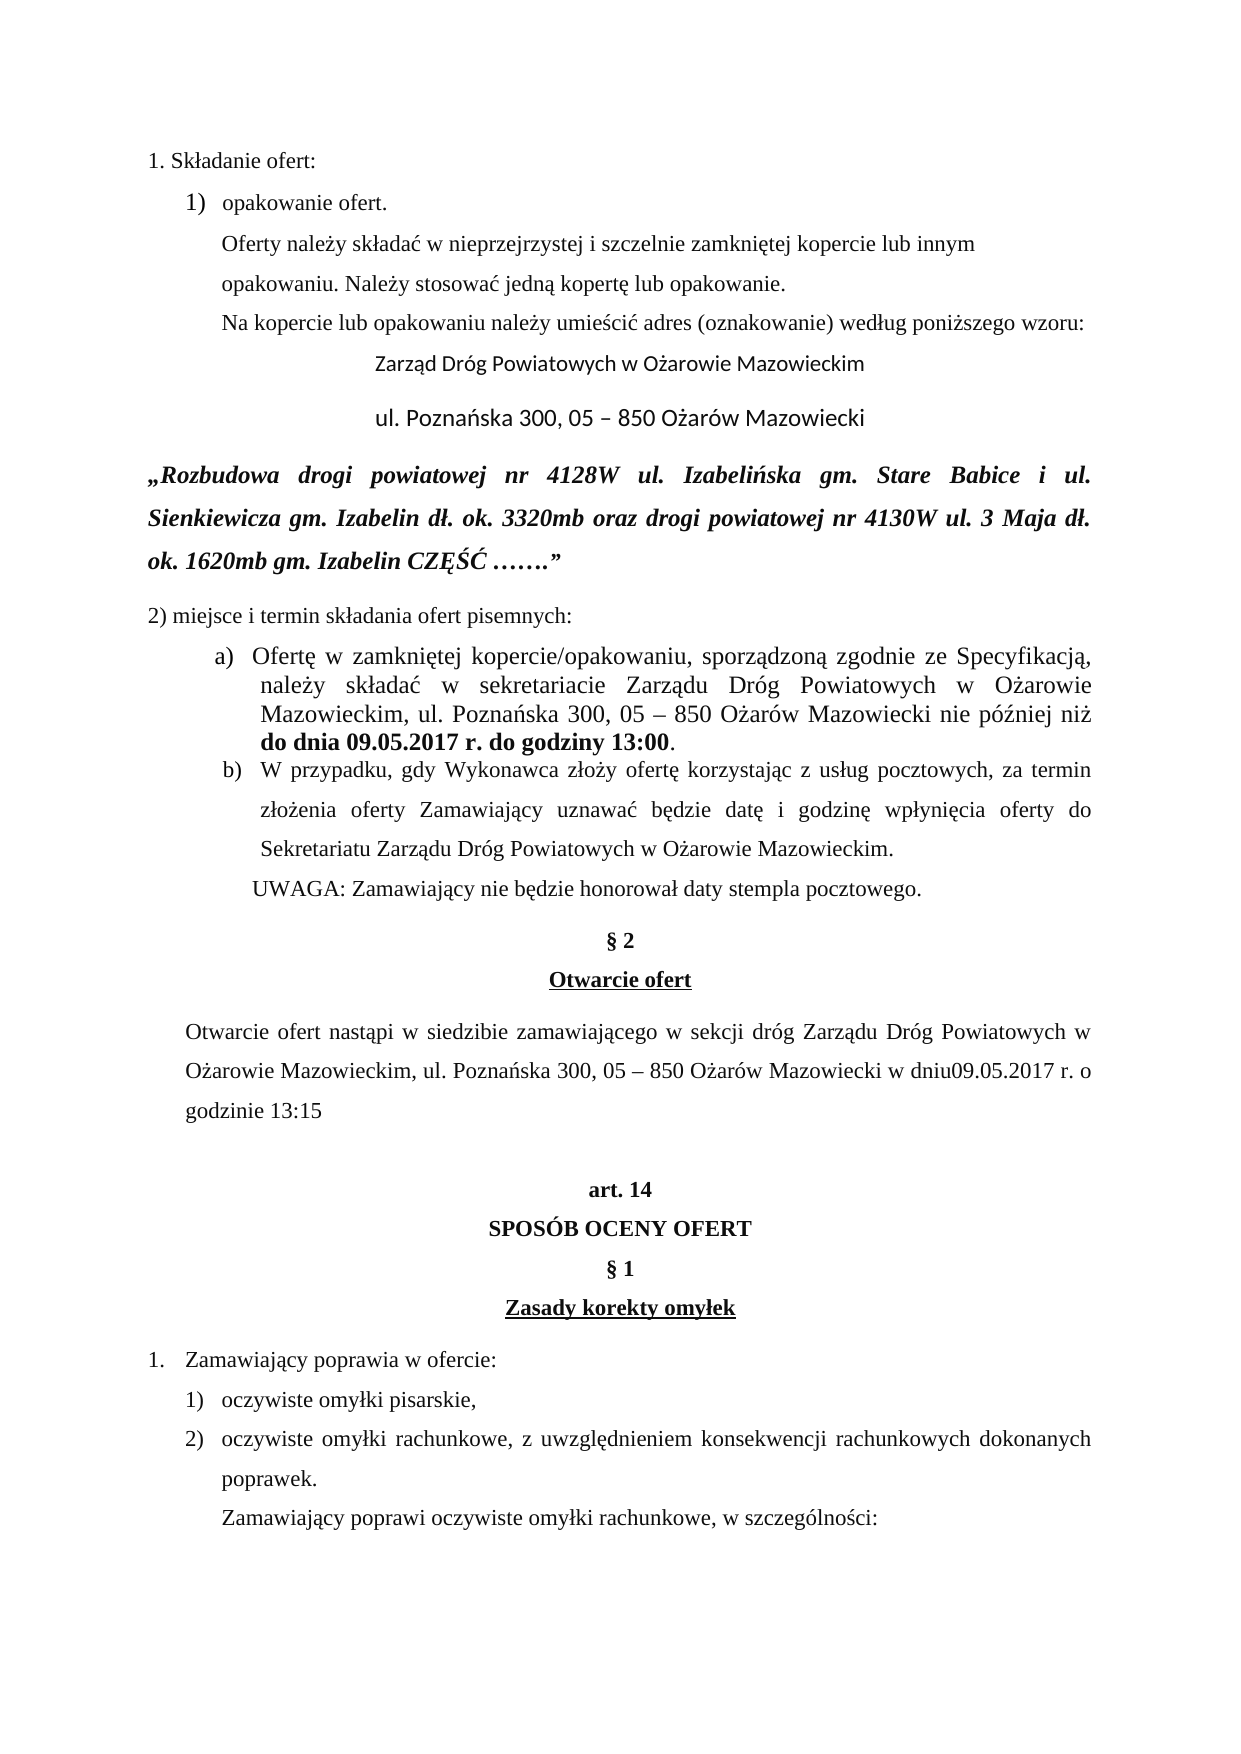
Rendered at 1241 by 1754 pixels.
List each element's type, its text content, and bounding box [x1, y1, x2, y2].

list opakowanie ofert. [185, 187, 1093, 216]
list oczywiste omyłki rachunkowe, z uwzględnieniem konsekwencji rachunkowych dokonanych poprawek. [185, 1425, 1093, 1491]
text Otwarcie ofert nastąpi w siedzibie zamawiającego w sekcji dróg Zarządu Dróg Powiatowych w Ożarowie Mazowieckim, ul. Poznańska 300, 05 – 850 Ożarów Mazowiecki w dniu09.05.2017 r. o godzinie 13:15 [185, 1018, 1093, 1123]
text ul. Poznańska 300, 05 – 850 Ożarów Mazowiecki [148, 402, 1093, 432]
text Na kopercie lub opakowaniu należy umieścić adres (oznakowanie) według poniższego wzoru: [221, 309, 1093, 336]
list oczywiste omyłki pisarskie, [185, 1386, 1093, 1412]
text Zamawiający poprawi oczywiste omyłki rachunkowe, w szczególności: [221, 1504, 1093, 1531]
list Zamawiający poprawia w ofercie: [148, 1346, 1093, 1373]
text § 1 [148, 1255, 1093, 1281]
text 2) miejsce i termin składania ofert pisemnych: [148, 602, 1093, 628]
text art. 14 [148, 1176, 1093, 1202]
text Otwarcie ofert [148, 966, 1093, 992]
text § 2 [148, 927, 1093, 953]
text Oferty należy składać w nieprzejrzystej i szczelnie zamkniętej kopercie lub innym opakowaniu. Należy stosować jedną kopertę lub opakowanie. [221, 230, 1093, 296]
list W przypadku, gdy Wykonawca złoży ofertę korzystając z usług pocztowych, za termin złożenia oferty Zamawiający uznawać będzie datę i godzinę wpłynięcia oferty do Sekretariatu Zarządu Dróg Powiatowych w Ożarowie Mazowieckim. [223, 756, 1093, 862]
text UWAGA: Zamawiający nie będzie honorował daty stempla pocztowego. [252, 875, 1093, 901]
text „Rozbudowa drogi powiatowej nr 4128W ul. Izabelińska gm. Stare Babice i ul. Sienkiewicza gm. Izabelin dł. ok. 3320mb oraz drogi powiatowej nr 4130W ul. 3 Maja dł. ok. 1620mb gm. Izabelin CZĘŚĆ …….” [148, 460, 1093, 575]
text Zarząd Dróg Powiatowych w Ożarowie Mazowieckim [148, 349, 1093, 377]
list Ofertę w zamkniętej kopercie/opakowaniu, sporządzoną zgodnie ze Specyfikacją, należy składać w sekretariacie Zarządu Dróg Powiatowych w Ożarowie Mazowieckim, ul. Poznańska 300, 05 – 850 Ożarów Mazowiecki nie później niż do dnia 09.05.2017 r. do godziny 13:00. [214, 641, 1093, 756]
text Zasady korekty omyłek [148, 1294, 1093, 1321]
text 1. Składanie ofert: [148, 148, 1093, 174]
text SPOSÓB OCENY OFERT [148, 1216, 1093, 1242]
